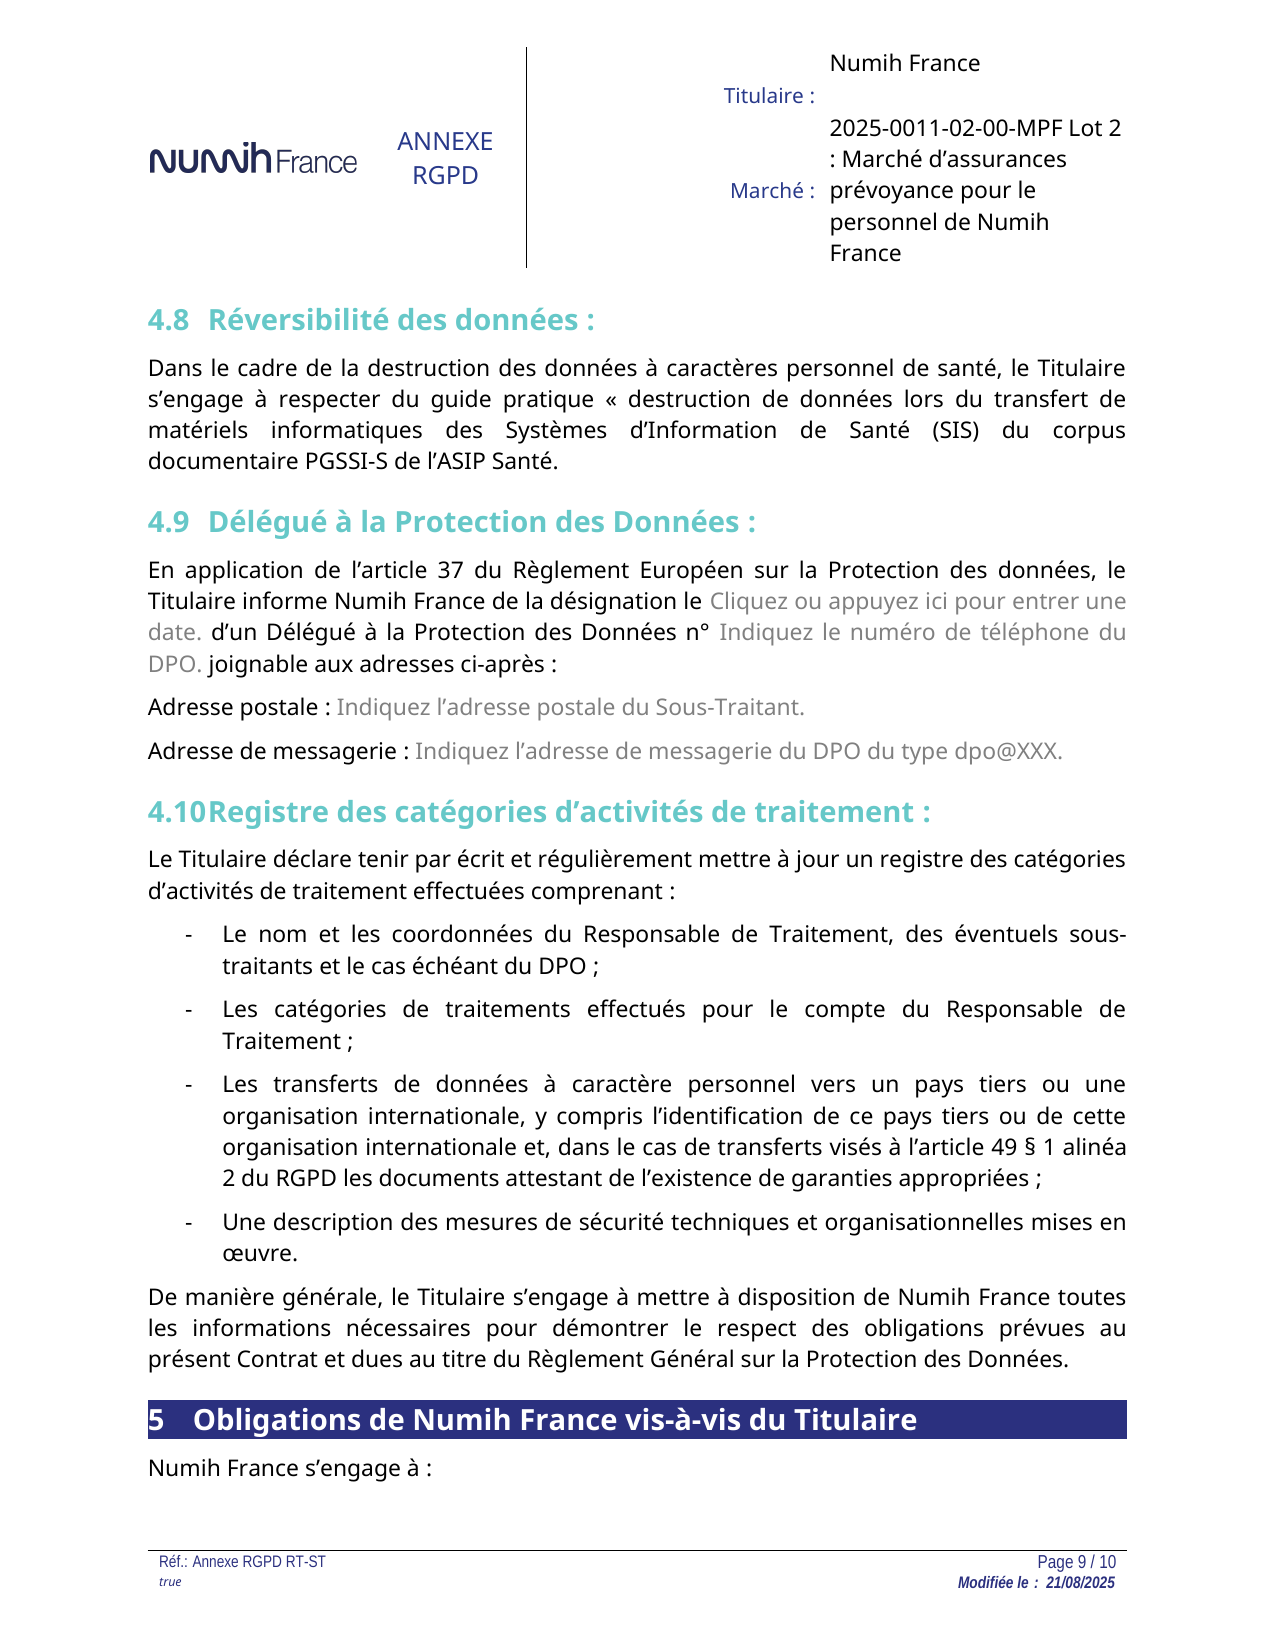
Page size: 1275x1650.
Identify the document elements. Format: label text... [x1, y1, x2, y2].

text En application de l’article 37 du Règlement Européen sur la Protection des données, le Titulaire informe Numih France de la désignation le d’un Délégué à la Protection des Données n° joignable aux adresses ci-après : [148, 554, 1127, 679]
subtitle Obligations de Numih France vis-à-vis du Titulaire [148, 1400, 1127, 1439]
list Les catégories de traitements effectués pour le compte du Responsable de Traitement ; [185, 993, 1127, 1056]
text De manière générale, le Titulaire s’engage à mettre à disposition de Numih France toutes les informations nécessaires pour démontrer le respect des obligations prévues au présent Contrat et dues au titre du Règlement Général sur la Protection des Données. [148, 1281, 1127, 1375]
picture [150, 142, 357, 173]
list Le nom et les coordonnées du Responsable de Traitement, des éventuels sous-traitants et le cas échéant du DPO ; [185, 918, 1127, 981]
subtitle Registre des catégories d’activités de traitement : [148, 791, 1127, 831]
text Dans le cadre de la destruction des données à caractères personnel de santé, le Titulaire s’engage à respecter du guide pratique « destruction de données lors du transfert de matériels informatiques des Systèmes d’Information de Santé (SIS) du corpus documentaire PGSSI-S de l’ASIP Santé. [148, 352, 1127, 477]
text Adresse postale : [148, 691, 1127, 722]
text Le Titulaire déclare tenir par écrit et régulièrement mettre à jour un registre des catégories d’activités de traitement effectuées comprenant : [148, 843, 1127, 906]
subtitle Réversibilité des données : [148, 299, 1127, 339]
subtitle Délégué à la Protection des Données : [148, 502, 1127, 541]
list Les transferts de données à caractère personnel vers un pays tiers ou une organisation internationale, y compris l’identification de ce pays tiers ou de cette organisation internationale et, dans le cas de transferts visés à l’article 49 § 1 alinéa 2 du RGPD les documents attestant de l’existence de garanties appropriées ; [185, 1068, 1127, 1193]
list Une description des mesures de sécurité techniques et organisationnelles mises en œuvre. [185, 1206, 1127, 1268]
text Numih France s’engage à : [148, 1452, 1127, 1483]
text Adresse de messagerie : [148, 735, 1127, 766]
